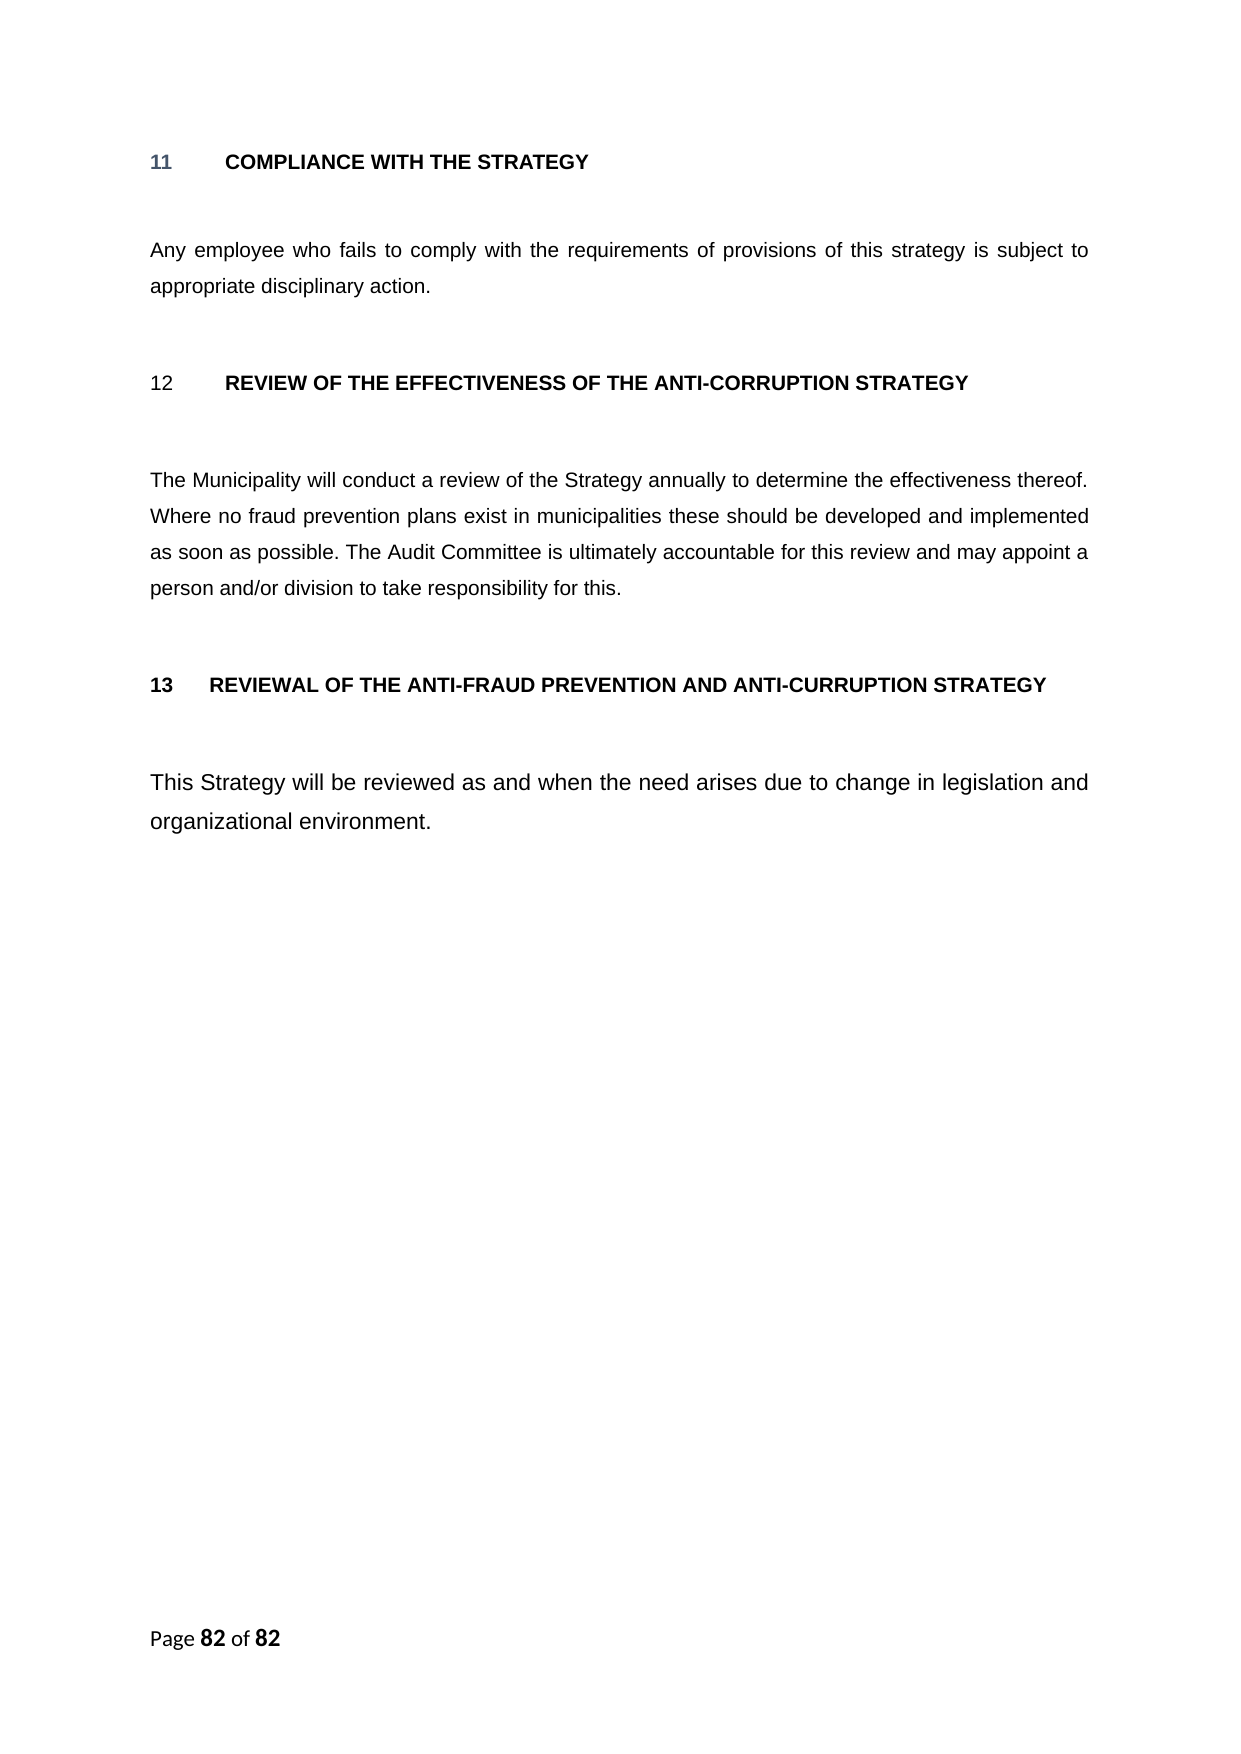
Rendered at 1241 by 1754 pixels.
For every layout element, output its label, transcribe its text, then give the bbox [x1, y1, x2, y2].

text 12 REVIEW OF THE EFFECTIVENESS OF THE ANTI-CORRUPTION STRATEGY [150, 371, 1090, 395]
text 13 REVIEWAL OF THE ANTI-FRAUD PREVENTION AND ANTI-CURRUPTION STRATEGY [150, 672, 1090, 696]
text This Strategy will be reviewed as and when the need arises due to change in legislation and organizational environment. [150, 769, 1090, 834]
subtitle 11 COMPLIANCE WITH THE STRATEGY [150, 150, 1090, 174]
text The Municipality will conduct a review of the Strategy annually to determine the effectiveness thereof. Where no fraud prevention plans exist in municipalities these should be developed and implemented as soon as possible. The Audit Committee is ultimately accountable for this review and may appoint a person and/or division to take responsibility for this. [150, 468, 1090, 599]
text Any employee who fails to comply with the requirements of provisions of this strategy is subject to appropriate disciplinary action. [150, 238, 1090, 298]
